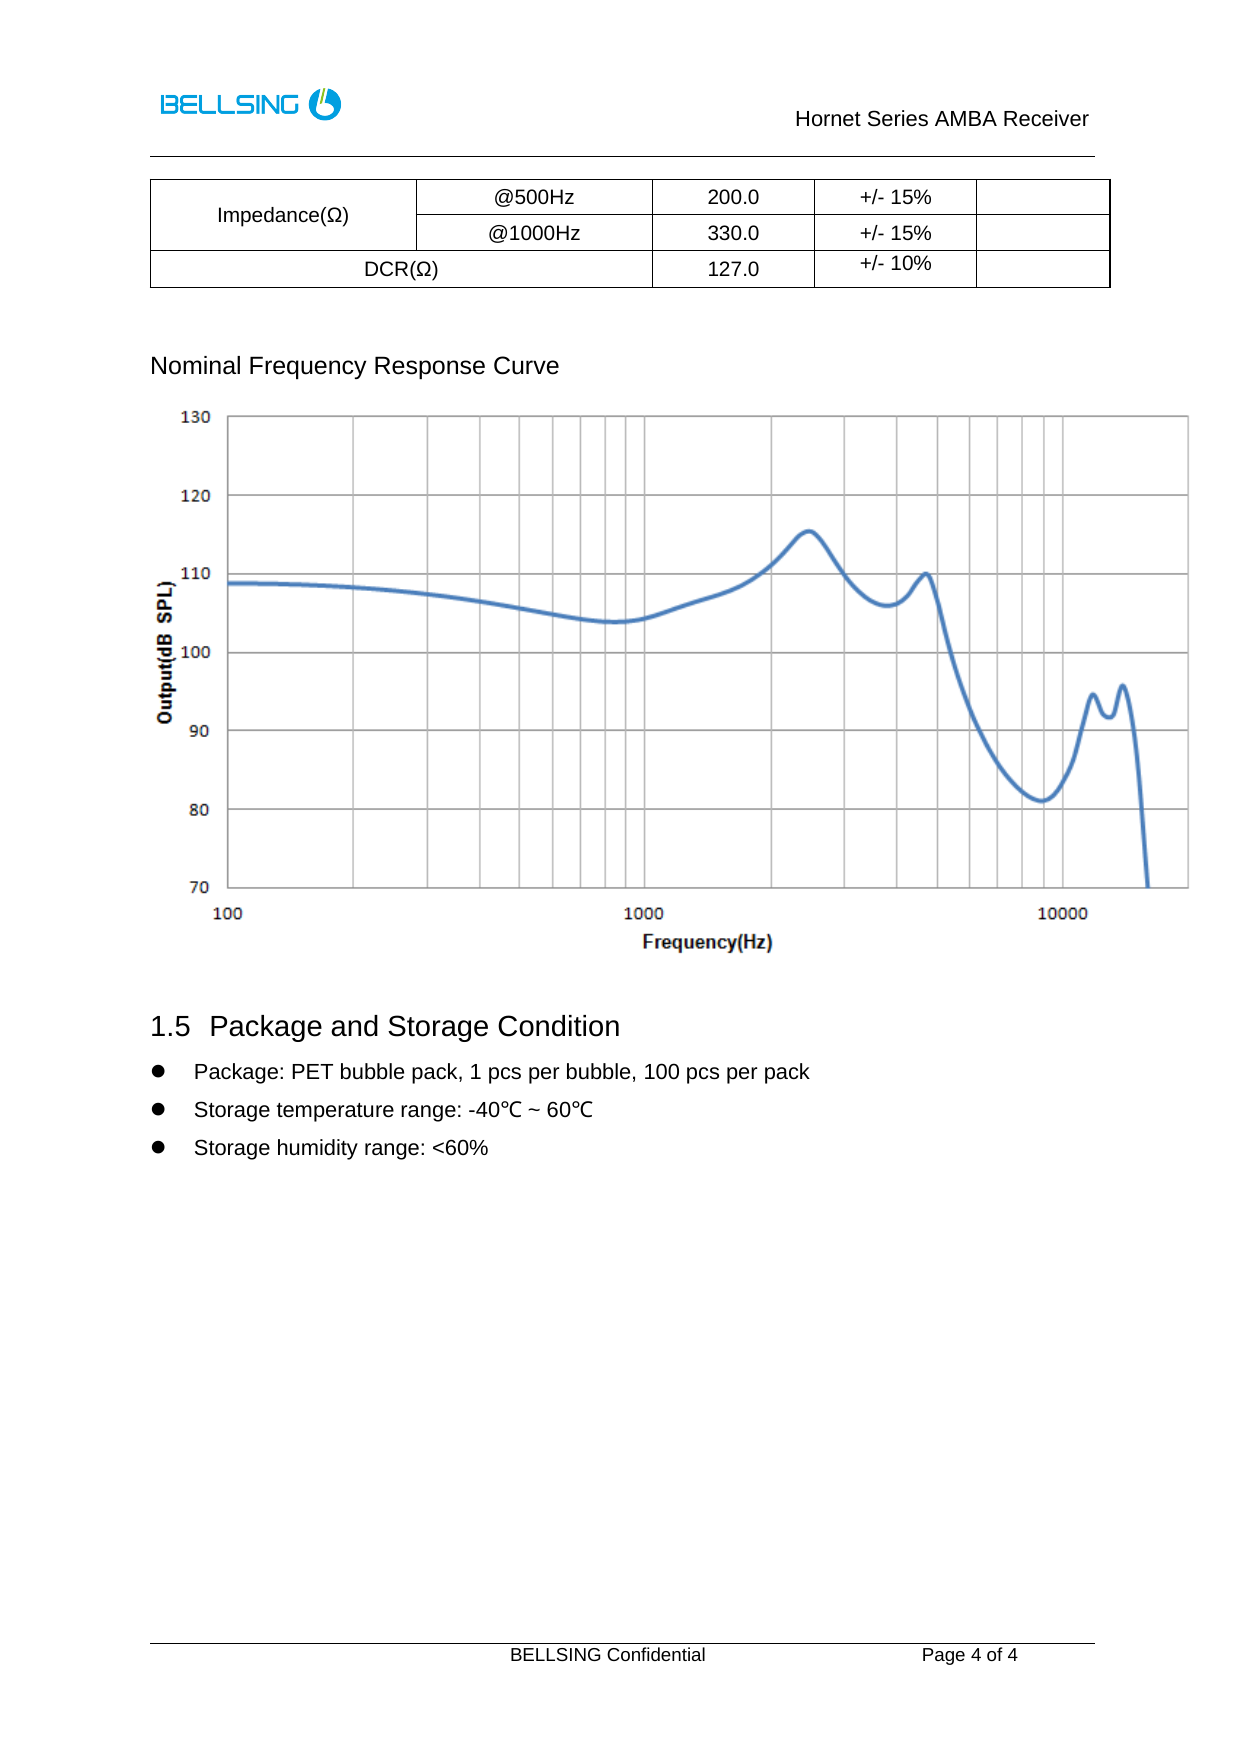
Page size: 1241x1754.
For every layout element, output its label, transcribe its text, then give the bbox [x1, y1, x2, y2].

picture [150, 405, 1211, 959]
subtitle Package: PET bubble pack, 1 pcs per bubble, 100 pcs per pack [150, 1059, 1090, 1084]
subtitle Nominal Frequency Response Curve [150, 351, 1090, 380]
table_cell +/- 15% [815, 215, 976, 250]
picture [156, 84, 346, 125]
table_cell [977, 180, 1109, 214]
table_cell +/- 15% [815, 180, 976, 214]
table_cell 127.0 [653, 251, 814, 287]
subtitle Storage temperature range: -40℃ ~ 60℃ [150, 1097, 1090, 1122]
table_cell Impedance(Ω) [151, 180, 416, 250]
table_cell [977, 215, 1109, 250]
table_cell +/- 10% [815, 251, 976, 287]
table_cell DCR(Ω) [151, 251, 652, 287]
table_cell 330.0 [653, 215, 814, 250]
subtitle Storage humidity range: <60% [150, 1135, 1090, 1160]
table_cell @500Hz [417, 180, 652, 214]
table_cell [977, 251, 1109, 287]
table_cell @1000Hz [417, 215, 652, 250]
table_cell 200.0 [653, 180, 814, 214]
subtitle Package and Storage Condition [150, 1009, 1090, 1042]
